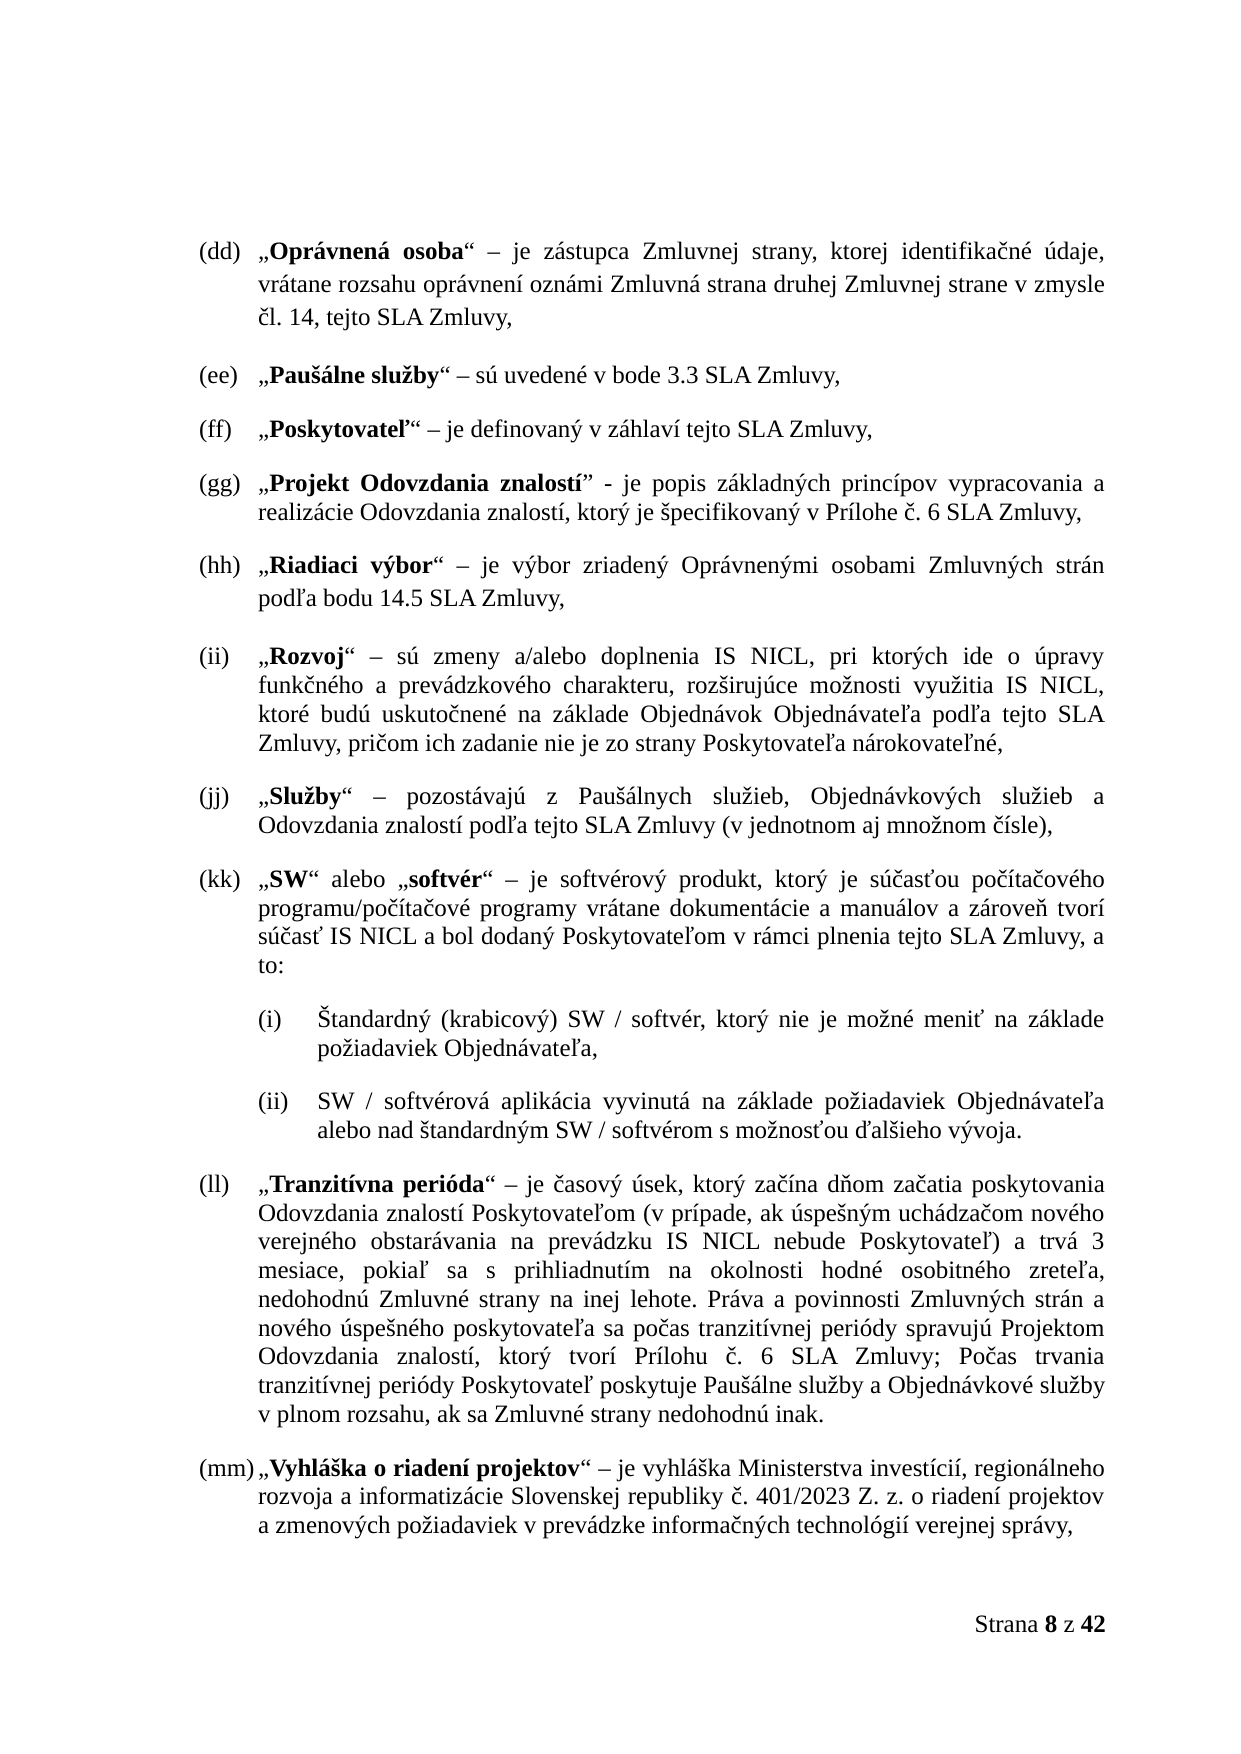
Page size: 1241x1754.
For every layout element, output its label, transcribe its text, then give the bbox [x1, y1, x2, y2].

list „SW“ alebo „softvér“ – je softvérový produkt, ktorý je súčasťou počítačového programu/počítačové programy vrátane dokumentácie a manuálov a zároveň tvorí súčasť IS NICL a bol dodaný Poskytovateľom v rámci plnenia tejto SLA Zmluvy, a to: [199, 864, 1106, 979]
list „Služby“ – pozostávajú z Paušálnych služieb, Objednávkových služieb a Odovzdania znalostí podľa tejto SLA Zmluvy (v jednotnom aj množnom čísle), [199, 781, 1106, 839]
list „Riadiaci výbor“ – je výbor zriadený Oprávnenými osobami Zmluvných strán podľa bodu 14.5 SLA Zmluvy, [199, 550, 1106, 612]
list „Vyhláška o riadení projektov“ – je vyhláška Ministerstva investícií, regionálneho rozvoja a informatizácie Slovenskej republiky č. 401/2023 Z. z. o riadení projektov a zmenových požiadaviek v prevádzke informačných technológií verejnej správy, [199, 1453, 1106, 1539]
list „Poskytovateľ“ – je definovaný v záhlaví tejto SLA Zmluvy, [199, 414, 1106, 443]
list „Oprávnená osoba“ – je zástupca Zmluvnej strany, ktorej identifikačné údaje, vrátane rozsahu oprávnení oznámi Zmluvná strana druhej Zmluvnej strane v zmysle čl. 14, tejto SLA Zmluvy, [199, 236, 1106, 331]
list „Tranzitívna perióda“ – je časový úsek, ktorý začína dňom začatia poskytovania Odovzdania znalostí Poskytovateľom (v prípade, ak úspešným uchádzačom nového verejného obstarávania na prevádzku IS NICL nebude Poskytovateľ) a trvá 3 mesiace, pokiaľ sa s prihliadnutím na okolnosti hodné osobitného zreteľa, nedohodnú Zmluvné strany na inej lehote. Práva a povinnosti Zmluvných strán a nového úspešného poskytovateľa sa počas tranzitívnej periódy spravujú Projektom Odovzdania znalostí, ktorý tvorí Prílohu č. 6 SLA Zmluvy; Počas trvania tranzitívnej periódy Poskytovateľ poskytuje Paušálne služby a Objednávkové služby v plnom rozsahu, ak sa Zmluvné strany nedohodnú inak. [199, 1169, 1106, 1428]
list „Paušálne služby“ – sú uvedené v bode 3.3 SLA Zmluvy, [199, 360, 1106, 389]
list SW / softvérová aplikácia vyvinutá na základe požiadaviek Objednávateľa alebo nad štandardným SW / softvérom s možnosťou ďalšieho vývoja. [258, 1086, 1106, 1144]
list „Projekt Odovzdania znalostí” - je popis základných princípov vypracovania a realizácie Odovzdania znalostí, ktorý je špecifikovaný v Prílohe č. 6 SLA Zmluvy, [199, 468, 1106, 525]
list Štandardný (krabicový) SW / softvér, ktorý nie je možné meniť na základe požiadaviek Objednávateľa, [258, 1004, 1106, 1061]
list „Rozvoj“ – sú zmeny a/alebo doplnenia IS NICL, pri ktorých ide o úpravy funkčného a prevádzkového charakteru, rozširujúce možnosti využitia IS NICL, ktoré budú uskutočnené na základe Objednávok Objednávateľa podľa tejto SLA Zmluvy, pričom ich zadanie nie je zo strany Poskytovateľa nárokovateľné, [199, 641, 1106, 756]
